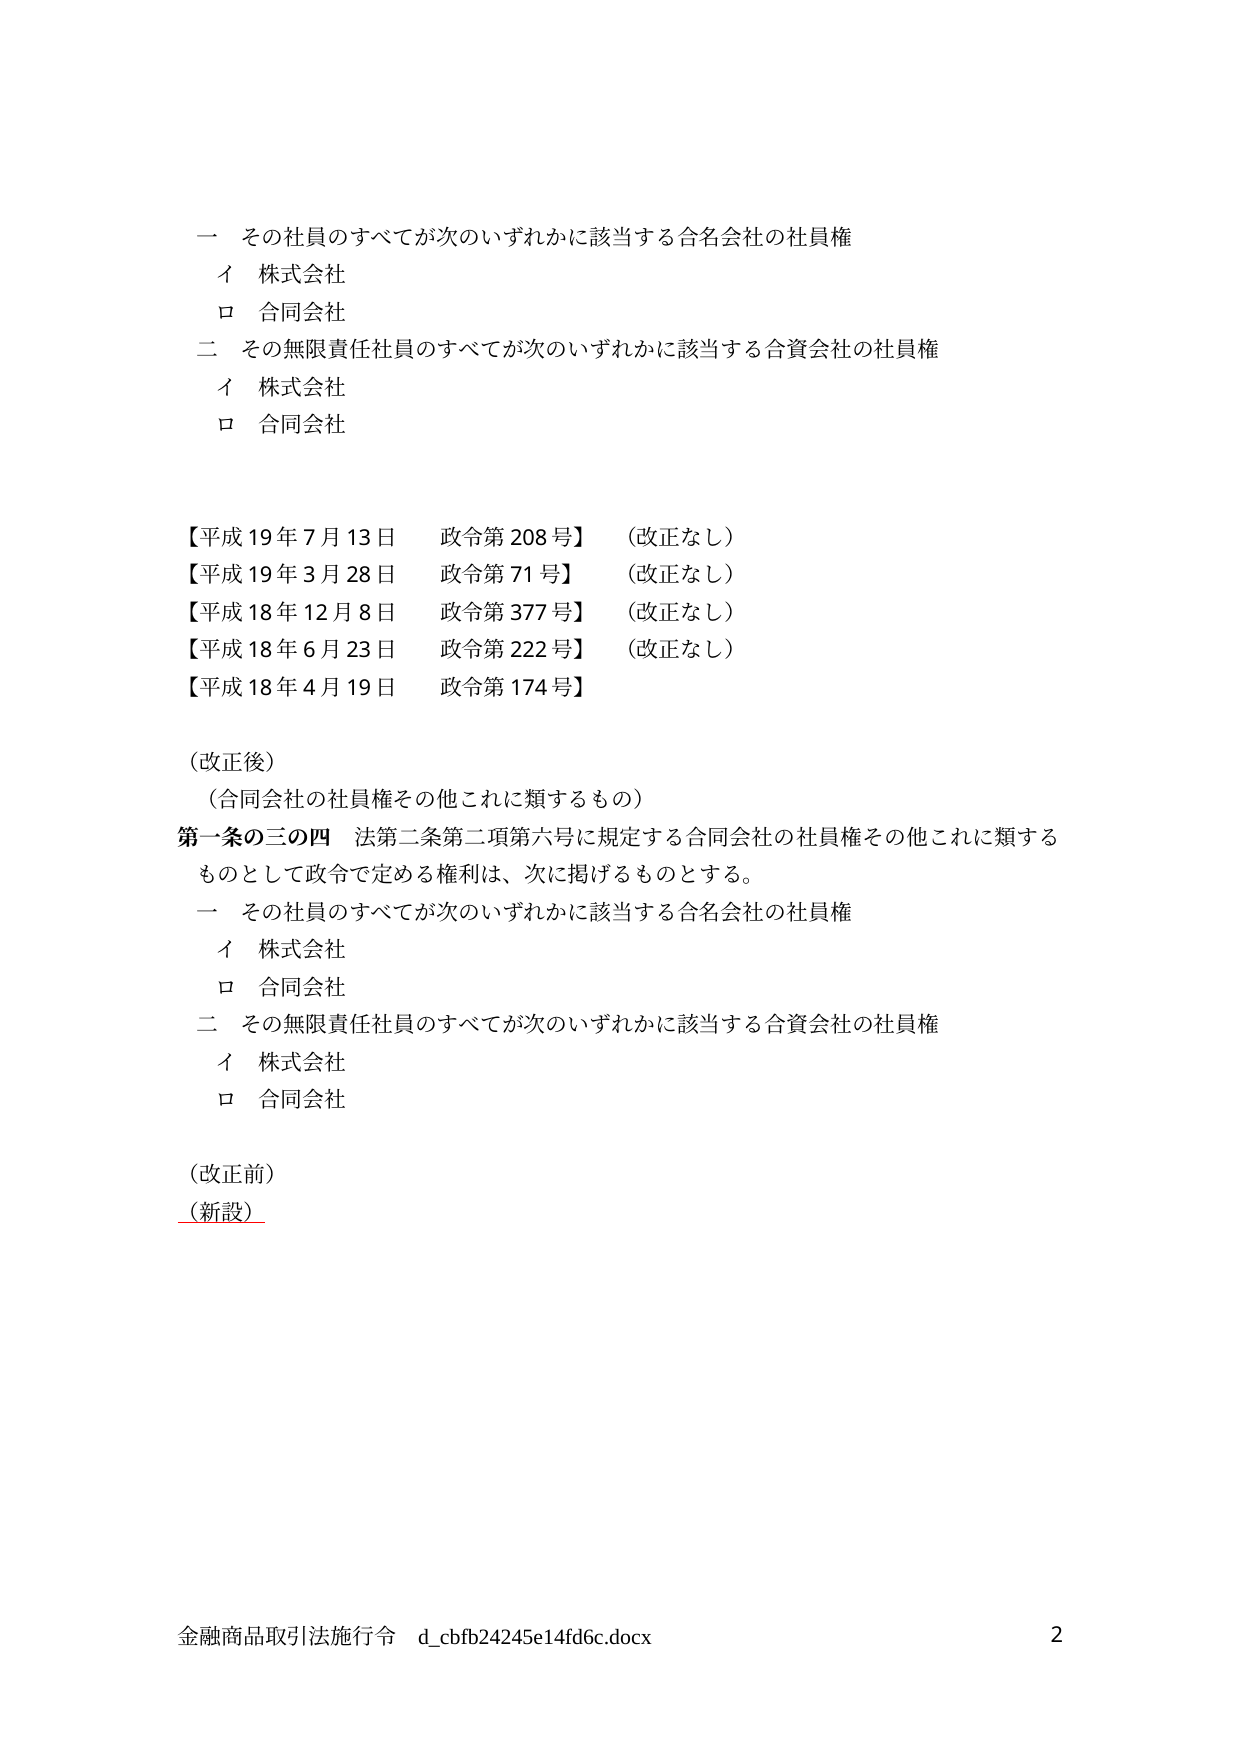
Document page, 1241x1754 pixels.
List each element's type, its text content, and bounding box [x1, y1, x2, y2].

text 二 その無限責任社員のすべてが次のいずれかに該当する合資会社の社員権 [196, 329, 1063, 367]
text ロ 合同会社 [215, 1079, 1063, 1117]
text 一 その社員のすべてが次のいずれかに該当する合名会社の社員権 [196, 217, 1063, 254]
text 二 その無限責任社員のすべてが次のいずれかに該当する合資会社の社員権 [196, 1004, 1063, 1042]
text （合同会社の社員権その他これに類するもの） [196, 779, 1063, 817]
text ロ 合同会社 [215, 967, 1063, 1004]
text （新設） [177, 1192, 1063, 1229]
text イ 株式会社 [215, 254, 1063, 292]
text イ 株式会社 [215, 367, 1063, 404]
text ロ 合同会社 [215, 404, 1063, 442]
text 【平成18年6月23日 政令第222号】 （改正なし） [177, 629, 1063, 667]
text 【平成19年3月28日 政令第71号】 （改正なし） [177, 554, 1063, 592]
text 【平成19年7月13日 政令第208号】 （改正なし） [177, 517, 1063, 554]
text イ 株式会社 [215, 929, 1063, 967]
text 第一条の三の四 法第二条第二項第六号に規定する合同会社の社員権その他これに類するものとして政令で定める権利は、次に掲げるものとする。 [177, 817, 1063, 892]
text （改正後） [177, 742, 1063, 779]
text イ 株式会社 [215, 1042, 1063, 1079]
text （改正前） [177, 1154, 1063, 1192]
text ロ 合同会社 [215, 292, 1063, 329]
text 一 その社員のすべてが次のいずれかに該当する合名会社の社員権 [196, 892, 1063, 929]
text 【平成18年12月8日 政令第377号】 （改正なし） [177, 592, 1063, 629]
text 【平成18年4月19日 政令第174号】 [177, 667, 1063, 704]
